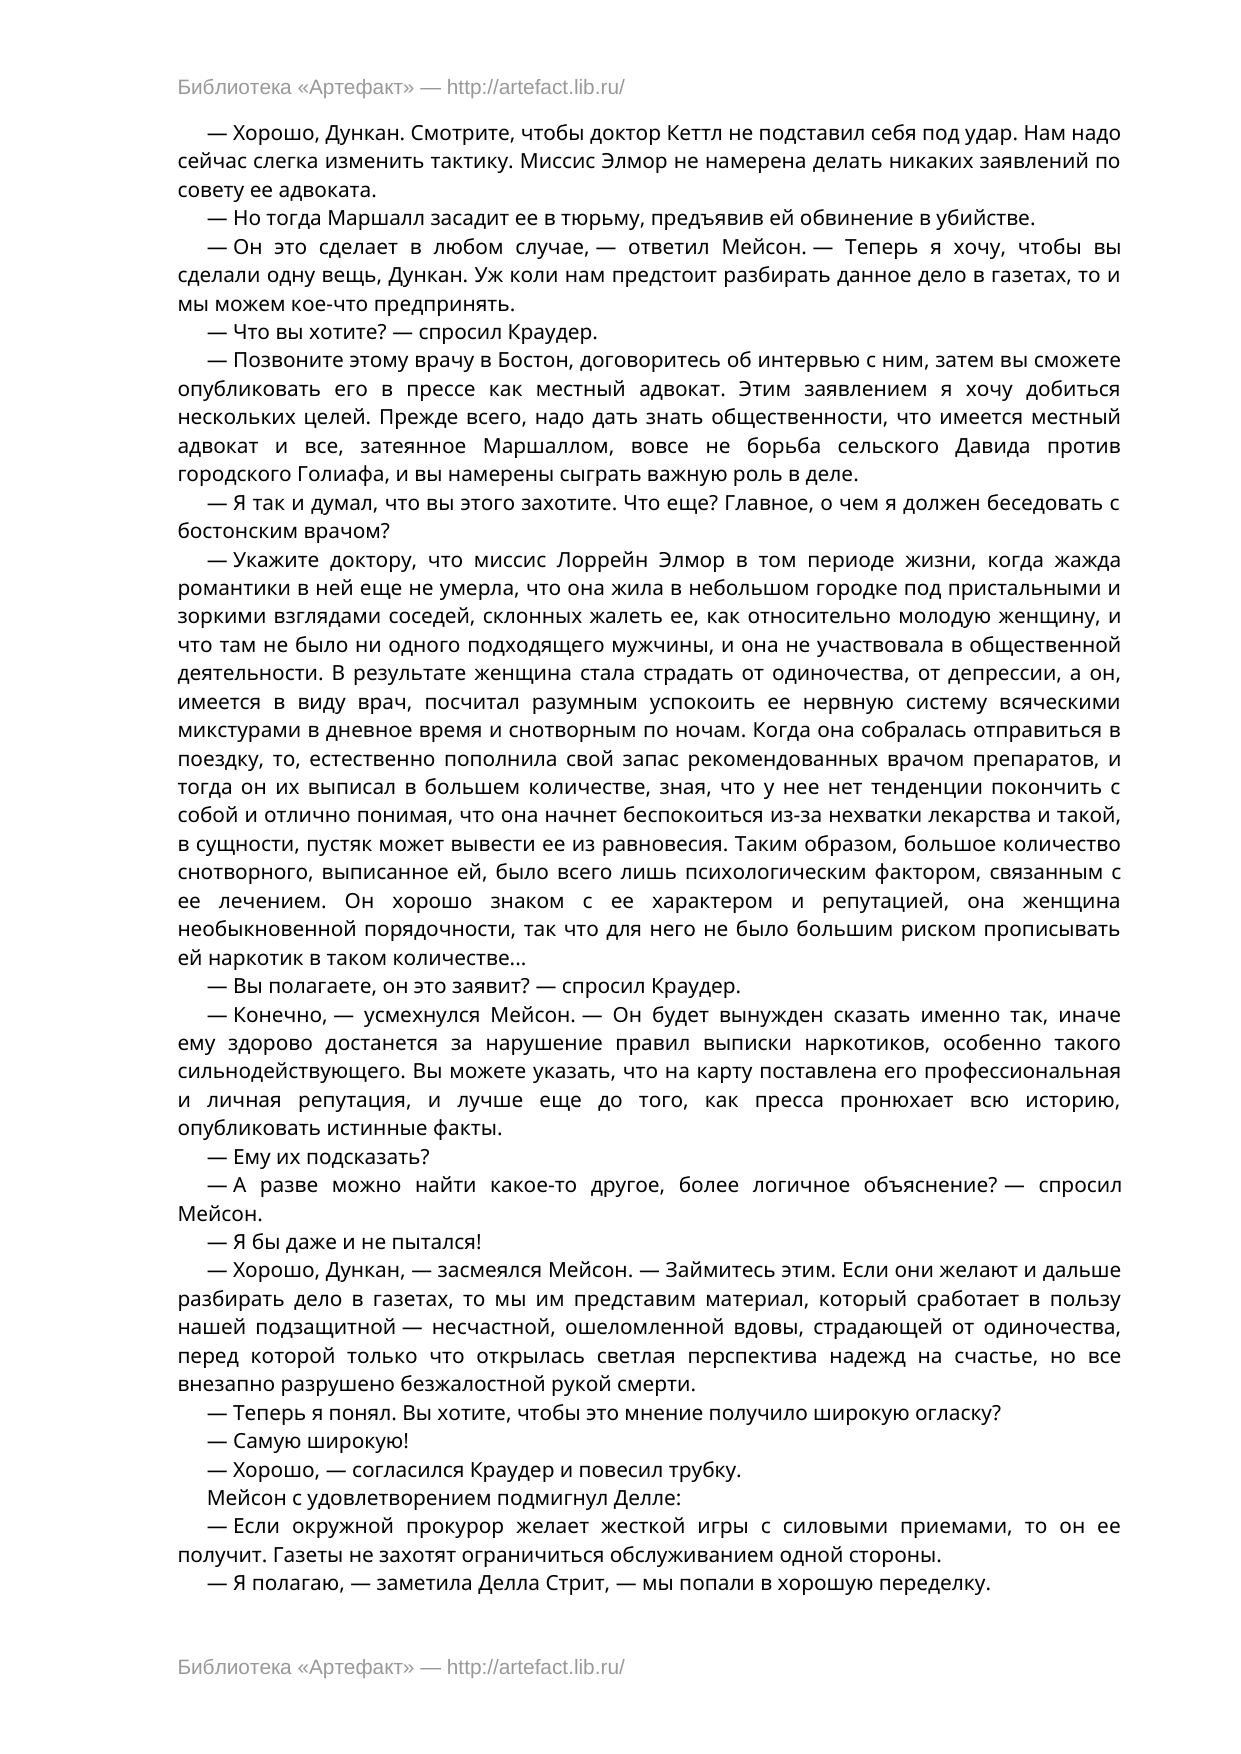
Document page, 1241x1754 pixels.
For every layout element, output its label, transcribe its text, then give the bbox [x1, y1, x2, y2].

text — Но тогда Маршалл засадит ее в тюрьму, предъявив ей обвинение в убийстве. [177, 203, 1122, 232]
text — Позвоните этому врачу в Бостон, договоритесь об интервью с ним, затем вы сможете опубликовать его в прессе как местный адвокат. Этим заявлением я хочу добиться нескольких целей. Прежде всего, надо дать знать общественности, что имеется местный адвокат и все, затеянное Маршаллом, вовсе не борьба сельского Давида против городского Голиафа, и вы намерены сыграть важную роль в деле. [177, 346, 1122, 488]
text — Самую широкую! [177, 1426, 1122, 1455]
text — А разве можно найти какое-то другое, более логичное объяснение? — спросил Мейсон. [177, 1170, 1122, 1227]
text — Ему их подсказать? [177, 1142, 1122, 1170]
text — Конечно, — усмехнулся Мейсон. — Он будет вынужден сказать именно так, иначе ему здорово достанется за нарушение правил выписки наркотиков, особенно такого сильнодействующего. Вы можете указать, что на карту поставлена его профессиональная и личная репутация, и лучше еще до того, как пресса пронюхает всю историю, опубликовать истинные факты. [177, 1000, 1122, 1142]
text — Теперь я понял. Вы хотите, чтобы это мнение получило широкую огласку? [177, 1398, 1122, 1426]
text — Хорошо, Дункан, — засмеялся Мейсон. — Займитесь этим. Если они желают и дальше разбирать дело в газетах, то мы им представим материал, который сработает в пользу нашей подзащитной — несчастной, ошеломленной вдовы, страдающей от одиночества, перед которой только что открылась светлая перспектива надежд на счастье, но все внезапно разрушено безжалостной рукой смерти. [177, 1256, 1122, 1398]
text — Я бы даже и не пытался! [177, 1227, 1122, 1256]
text Мейсон с удовлетворением подмигнул Делле: [177, 1483, 1122, 1512]
text — Что вы хотите? — спросил Краудер. [177, 317, 1122, 346]
text — Хорошо, Дункан. Смотрите, чтобы доктор Кеттл не подставил себя под удар. Нам надо сейчас слегка изменить тактику. Миссис Элмор не намерена делать никаких заявлений по совету ее адвоката. [177, 118, 1122, 203]
text — Вы полагаете, он это заявит? — спросил Краудер. [177, 971, 1122, 1000]
text — Он это сделает в любом случае, — ответил Мейсон. — Теперь я хочу, чтобы вы сделали одну вещь, Дункан. Уж коли нам предстоит разбирать данное дело в газетах, то и мы можем кое-что предпринять. [177, 232, 1122, 317]
text — Укажите доктору, что миссис Лоррейн Элмор в том периоде жизни, когда жажда романтики в ней еще не умерла, что она жила в небольшом городке под пристальными и зоркими взглядами соседей, склонных жалеть ее, как относительно молодую женщину, и что там не было ни одного подходящего мужчины, и она не участвовала в общественной деятельности. В результате женщина стала страдать от одиночества, от депрессии, а он, имеется в виду врач, посчитал разумным успокоить ее нервную систему всяческими микстурами в дневное время и снотворным по ночам. Когда она собралась отправиться в поездку, то, естественно пополнила свой запас рекомендованных врачом препаратов, и тогда он их выписал в большем количестве, зная, что у нее нет тенденции покончить с собой и отлично понимая, что она начнет беспокоиться из-за нехватки лекарства и такой, в сущности, пустяк может вывести ее из равновесия. Таким образом, большое количество снотворного, выписанное ей, было всего лишь психологическим фактором, связанным с ее лечением. Он хорошо знаком с ее характером и репутацией, она женщина необыкновенной порядочности, так что для него не было большим риском прописывать ей наркотик в таком количестве... [177, 545, 1122, 971]
text — Я так и думал, что вы этого захотите. Что еще? Главное, о чем я должен беседовать с бостонским врачом? [177, 488, 1122, 545]
text — Я полагаю, — заметила Делла Стрит, — мы попали в хорошую переделку. [177, 1568, 1122, 1597]
text — Если окружной прокурор желает жесткой игры с силовыми приемами, то он ее получит. Газеты не захотят ограничиться обслуживанием одной стороны. [177, 1512, 1122, 1568]
text — Хорошо, — согласился Краудер и повесил трубку. [177, 1455, 1122, 1483]
